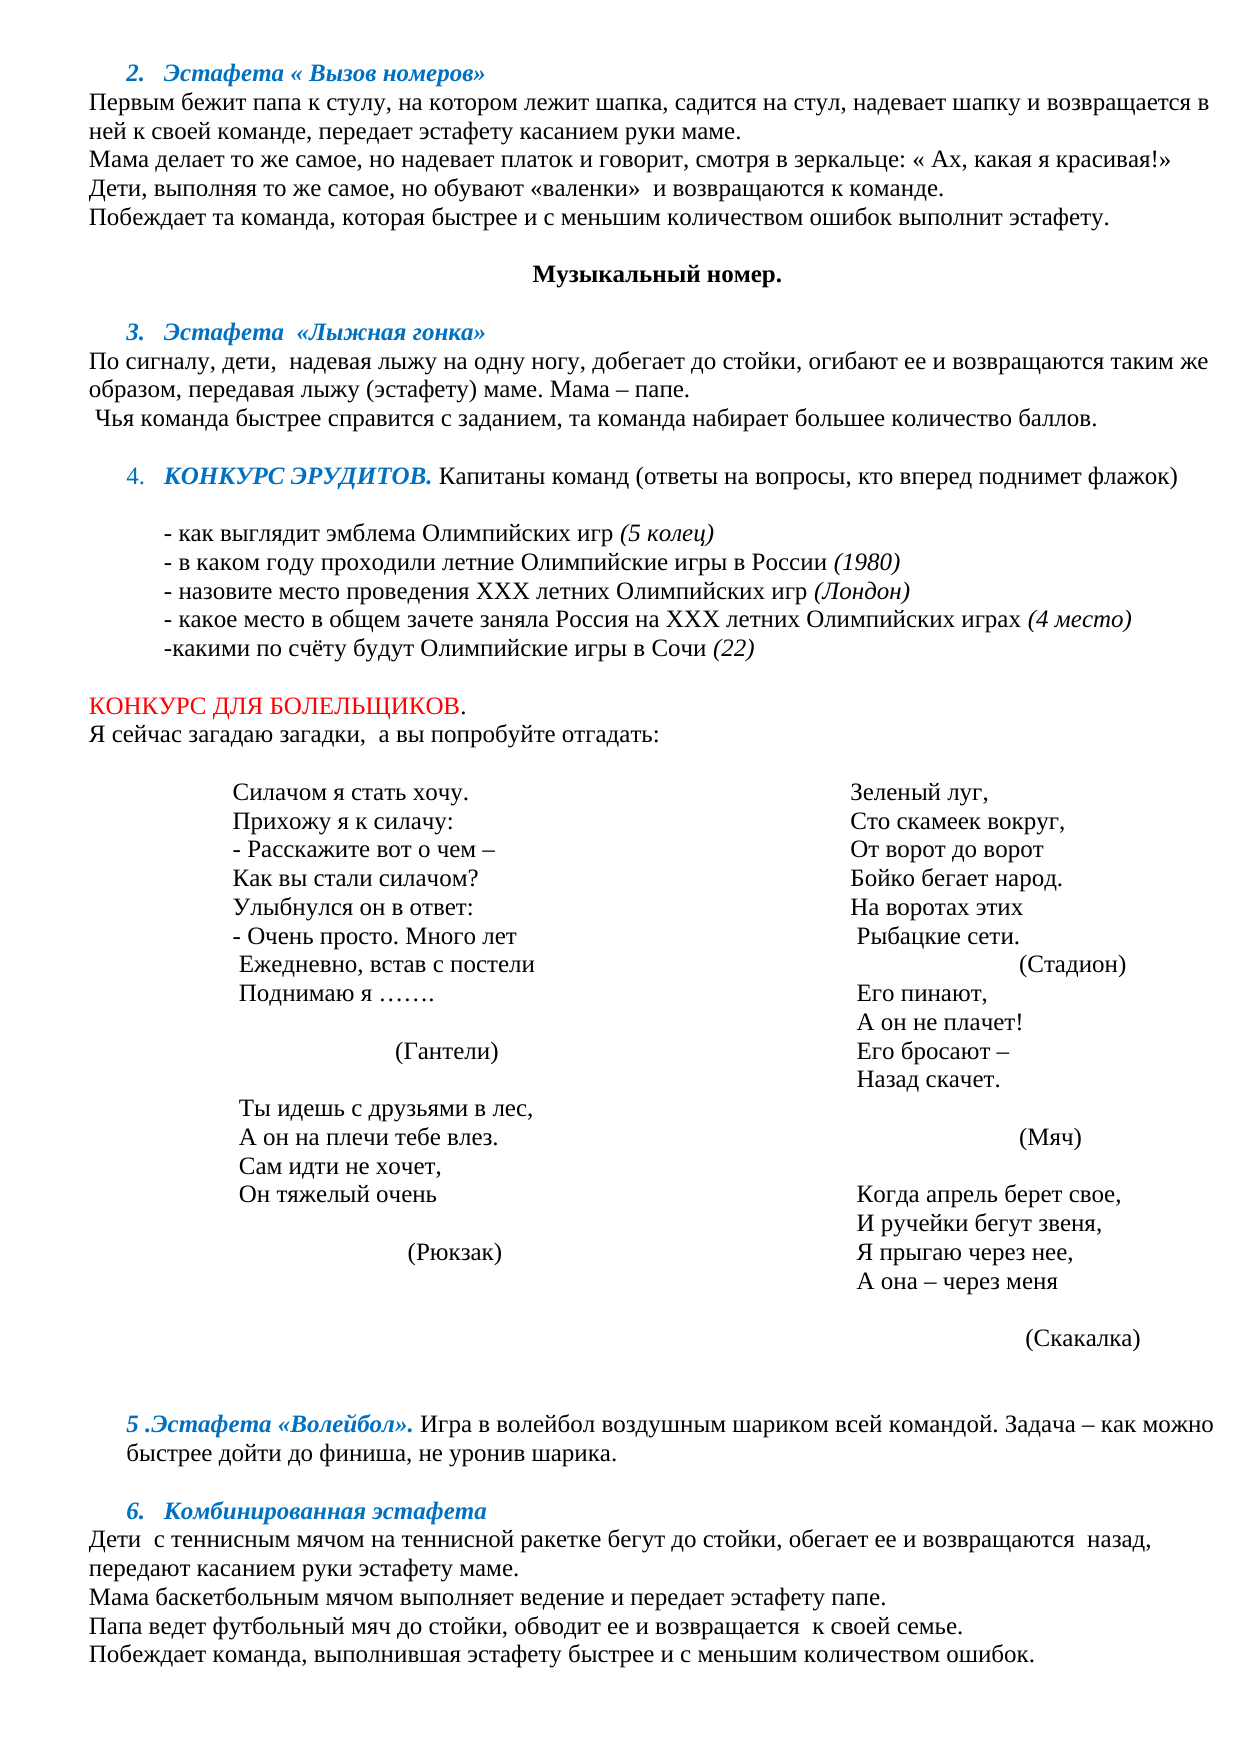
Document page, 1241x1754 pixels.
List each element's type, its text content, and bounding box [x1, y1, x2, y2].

text -какими по счёту будут Олимпийские игры в Сочи (22) [164, 633, 1226, 662]
text Мама делает то же самое, но надевает платок и говорит, смотря в зеркальце: « Ах, какая я красивая!» [89, 144, 1226, 173]
text (Гантели) [89, 1036, 620, 1064]
text А она – через меня [694, 1266, 1226, 1294]
text Он тяжелый очень [89, 1179, 620, 1208]
text - назовите место проведения ХХХ летних Олимпийских игр (Лондон) [164, 576, 1226, 604]
text Я прыгаю через нее, [694, 1237, 1226, 1266]
text Дети с теннисным мячом на теннисной ракетке бегут до стойки, обегает ее и возвращаются назад, передают касанием руки эстафету маме. [89, 1524, 1226, 1582]
text Дети, выполняя то же самое, но обувают «валенки» и возвращаются к команде. [89, 173, 1226, 202]
text Бойко бегает народ. [694, 863, 1226, 892]
text Я сейчас загадаю загадки, а вы попробуйте отгадать: [89, 719, 1226, 748]
text На воротах этих [694, 892, 1226, 921]
list КОНКУРС ЭРУДИТОВ. Капитаны команд (ответы на вопросы, кто вперед поднимет флажок) [126, 461, 1226, 489]
text Ты идешь с друзьями в лес, [89, 1093, 620, 1122]
text (Стадион) [694, 949, 1226, 978]
text - в каком году проходили летние Олимпийские игры в России (1980) [164, 547, 1226, 576]
text От ворот до ворот [694, 834, 1226, 863]
text Зеленый луг, [694, 777, 1226, 806]
text Мама баскетбольным мячом выполняет ведение и передает эстафету папе. [89, 1582, 1226, 1611]
text А он не плачет! [694, 1007, 1226, 1036]
text (Мяч) [694, 1122, 1226, 1151]
list Комбинированная эстафета [126, 1496, 1226, 1524]
text По сигналу, дети, надевая лыжу на одну ногу, добегает до стойки, огибают ее и возвращаются таким же образом, передавая лыжу (эстафету) маме. Мама – папе. [89, 346, 1226, 403]
text И ручейки бегут звеня, [694, 1208, 1226, 1237]
text Первым бежит папа к стулу, на котором лежит шапка, садится на стул, надевает шапку и возвращается в ней к своей команде, передает эстафету касанием руки маме. [89, 87, 1226, 144]
text Сам идти не хочет, [89, 1151, 620, 1179]
text Сто скамеек вокруг, [694, 806, 1226, 834]
text 5 .Эстафета «Волейбол». Игра в волейбол воздушным шариком всей командой. Задача – как можно быстрее дойти до финиша, не уронив шарика. [126, 1409, 1226, 1467]
text Его бросают – [694, 1036, 1226, 1064]
text Как вы стали силачом? [89, 863, 620, 892]
text - Очень просто. Много лет [89, 921, 620, 949]
list Эстафета «Лыжная гонка» [126, 317, 1226, 346]
text Папа ведет футбольный мяч до стойки, обводит ее и возвращается к своей семье. [89, 1611, 1226, 1639]
text Силачом я стать хочу. [89, 777, 620, 806]
text Его пинают, [694, 978, 1226, 1007]
text Побеждает команда, выполнившая эстафету быстрее и с меньшим количеством ошибок. [89, 1639, 1226, 1668]
text Ежедневно, встав с постели [89, 949, 620, 978]
text КОНКУРС ДЛЯ БОЛЕЛЬЩИКОВ. [89, 691, 1226, 719]
text Побеждает та команда, которая быстрее и с меньшим количеством ошибок выполнит эстафету. [89, 202, 1226, 231]
text (Рюкзак) [89, 1237, 620, 1266]
text Улыбнулся он в ответ: [89, 892, 620, 921]
text Поднимаю я ……. [89, 978, 620, 1007]
text А он на плечи тебе влез. [89, 1122, 620, 1151]
text - Расскажите вот о чем – [89, 834, 620, 863]
text Прихожу я к силачу: [89, 806, 620, 834]
text Когда апрель берет свое, [694, 1179, 1226, 1208]
text - как выглядит эмблема Олимпийских игр (5 колец) [164, 518, 1226, 547]
text Музыкальный номер. [89, 259, 1226, 288]
text Чья команда быстрее справится с заданием, та команда набирает большее количество баллов. [89, 403, 1226, 432]
text Рыбацкие сети. [694, 921, 1226, 949]
list Эстафета « Вызов номеров» [126, 58, 1226, 87]
text Назад скачет. [694, 1064, 1226, 1093]
text (Скакалка) [694, 1323, 1226, 1352]
text - какое место в общем зачете заняла Россия на ХХХ летних Олимпийских играх (4 место) [164, 604, 1226, 633]
